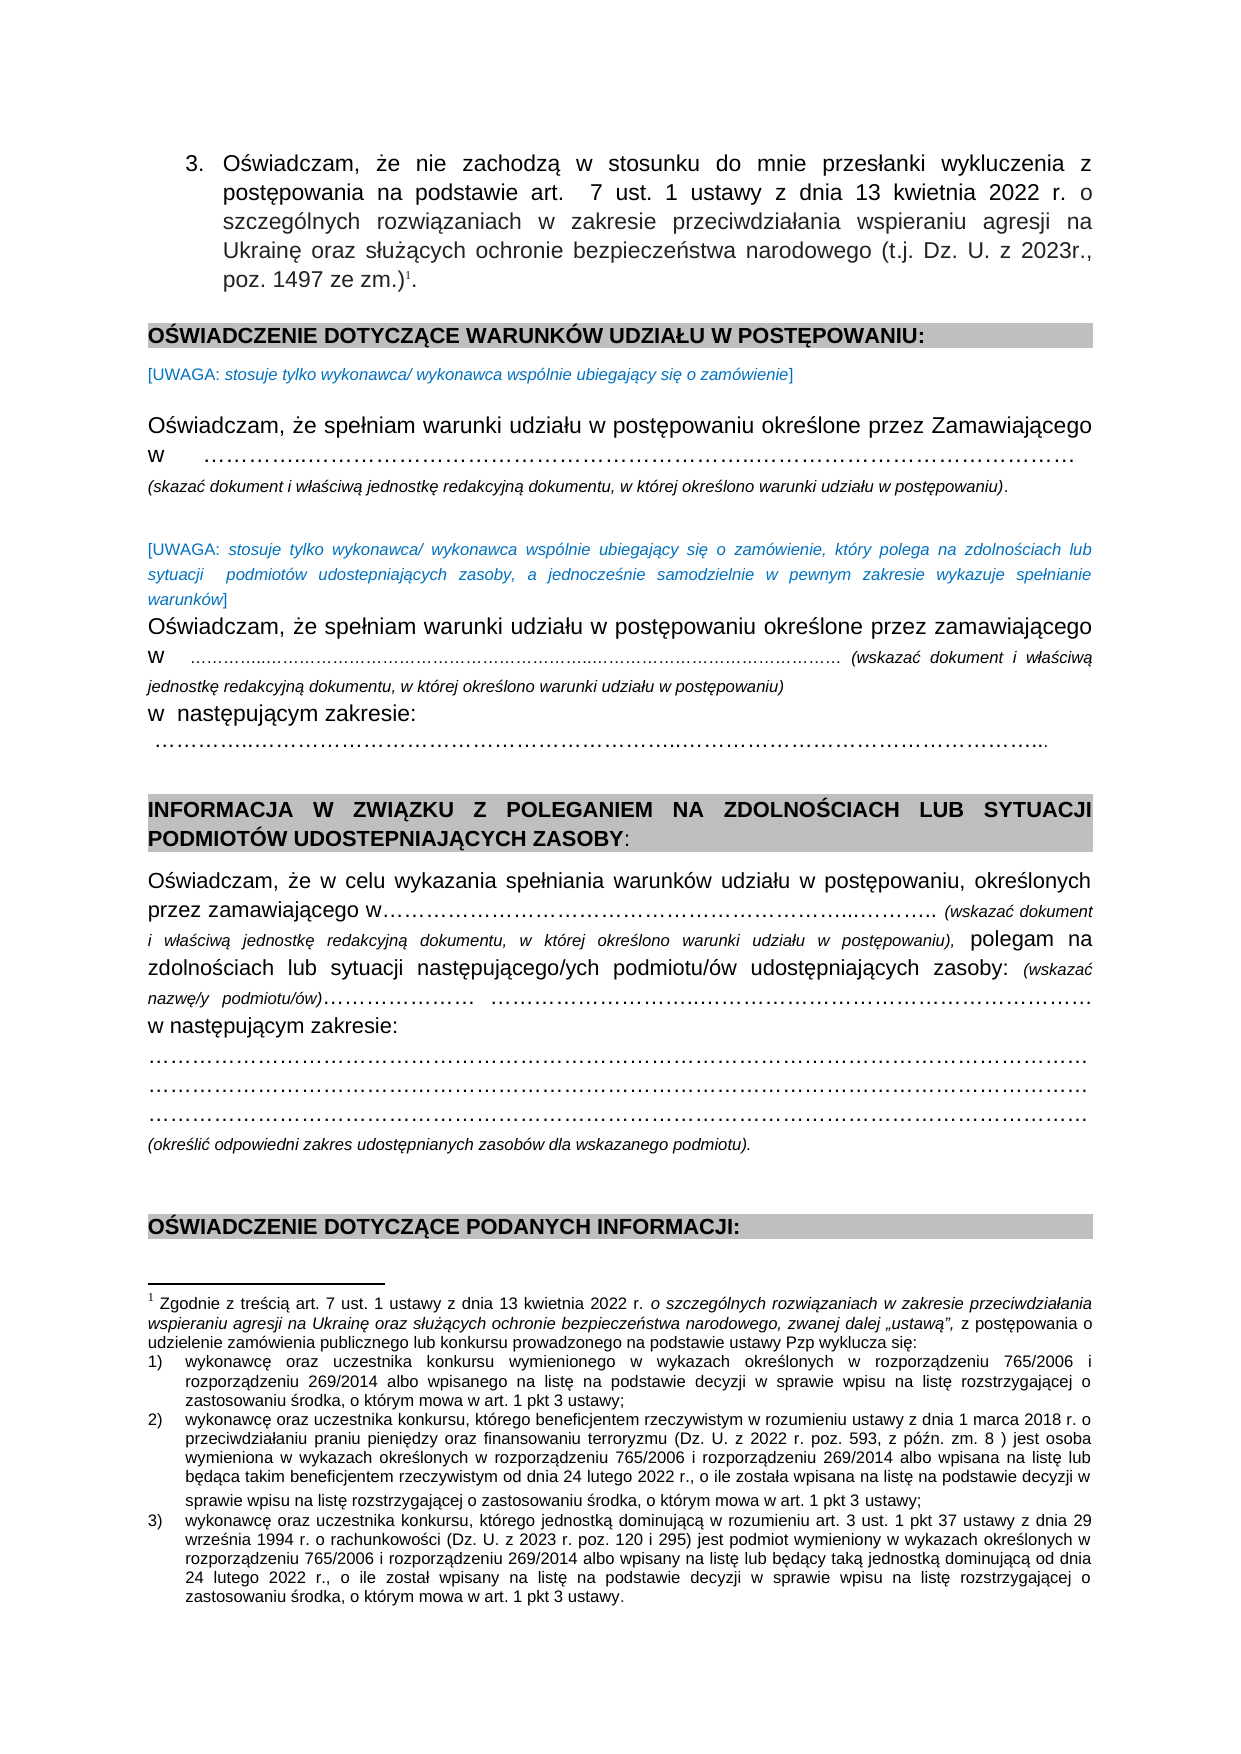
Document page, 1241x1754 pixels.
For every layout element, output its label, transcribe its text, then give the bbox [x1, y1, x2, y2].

text w następującym zakresie: [148, 698, 1093, 727]
text OŚWIADCZENIE DOTYCZĄCE PODANYCH INFORMACJI: [148, 1214, 1093, 1239]
text OŚWIADCZENIE DOTYCZĄCE WARUNKÓW UDZIAŁU W POSTĘPOWANIU: [148, 323, 1093, 348]
text …………..…………………………………………………..…………………………………………... [148, 727, 1093, 753]
list Oświadczam, że nie zachodzą w stosunku do mnie przesłanki wykluczenia z postępowania na podstawie art. 7 ust. 1 ustawy z dnia 13 kwietnia 2022 r. o szczególnych rozwiązaniach w zakresie przeciwdziałania wspieraniu agresji na Ukrainę oraz służących ochronie bezpieczeństwa narodowego (t.j. Dz. U. z 2023r., poz. 1497 ze zm.). [185, 148, 1093, 293]
text ……………………………………………………………………………………………………………………………………………………………………………………………………………………………………………………………………………………………………………………………………………………… [148, 1040, 1093, 1127]
text INFORMACJA W ZWIĄZKU Z POLEGANIEM NA ZDOLNOŚCIACH LUB SYTUACJI PODMIOTÓW UDOSTEPNIAJĄCYCH ZASOBY: [148, 794, 1093, 852]
text [UWAGA: stosuje tylko wykonawca/ wykonawca wspólnie ubiegający się o zamówienie] [148, 360, 1093, 385]
text Oświadczam, że w celu wykazania spełniania warunków udziału w postępowaniu, określonych przez zamawiającego w………………………………………………………...……….. (wskazać dokument i właściwą jednostkę redakcyjną dokumentu, w której określono warunki udziału w postępowaniu), polegam na zdolnościach lub sytuacji następującego/ych podmiotu/ów udostępniających zasoby: (wskazać nazwę/y podmiotu/ów)………………… ………………………..……………………………………………… w następującym zakresie: [148, 865, 1093, 1040]
text (określić odpowiedni zakres udostępnianych zasobów dla wskazanego podmiotu). [148, 1127, 1093, 1156]
text [UWAGA: stosuje tylko wykonawca/ wykonawca wspólnie ubiegający się o zamówienie, który polega na zdolnościach lub sytuacji podmiotów udostepniających zasoby, a jednocześnie samodzielnie w pewnym zakresie wykazuje spełnianie warunków] [148, 536, 1093, 611]
text Oświadczam, że spełniam warunki udziału w postępowaniu określone przez zamawiającego w …………..…………………………………………………..……………………………………… (wskazać dokument i właściwą jednostkę redakcyjną dokumentu, w której określono warunki udziału w postępowaniu) [148, 611, 1093, 698]
text Oświadczam, że spełniam warunki udziału w postępowaniu określone przez Zamawiającego w …………..…………………………………………………..…………………………………… (skazać dokument i właściwą jednostkę redakcyjną dokumentu, w której określono warunki udziału w postępowaniu). [148, 410, 1093, 498]
